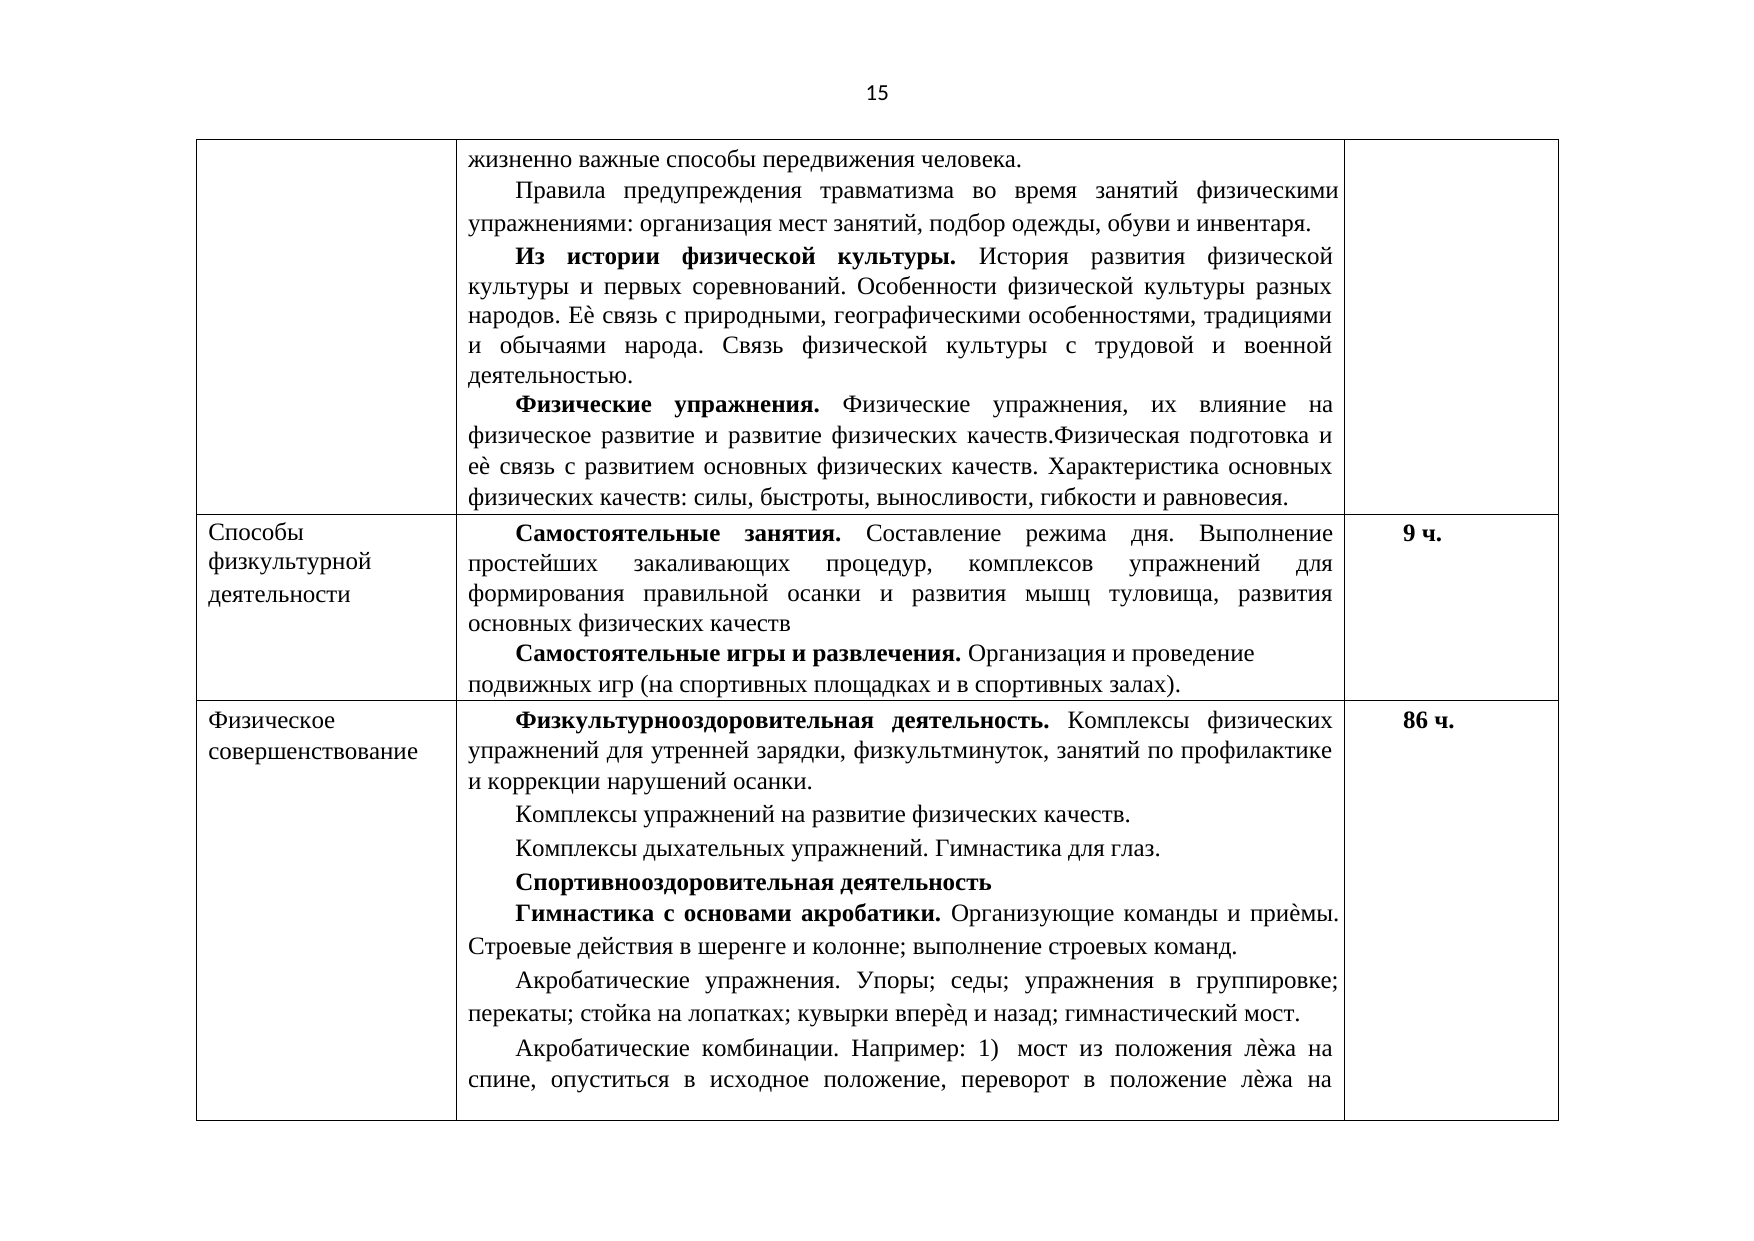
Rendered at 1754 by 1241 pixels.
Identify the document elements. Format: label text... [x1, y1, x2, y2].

table_header жизненно важные способы передвижения человека. Правила предупреждения травматизма во время занятий физическими упражнениями: организация мест занятий, подбор одежды, обуви и инвентаря. Из истории физической культуры. История развития физической культуры и первых соревнований. Особенности физической культуры разных народов. Еѐ связь с природными, географическими особенностями, традициями и обычаями народа. Связь физической культуры с трудовой и военной деятельностью. Физические упражнения. Физические упражнения, их влияние на физическое развитие и развитие физических качеств.Физическая подготовка и еѐ связь с развитием основных физических качеств. Характеристика основных физических качеств: силы, быстроты, выносливости, гибкости и равновесия. [457, 140, 1344, 513]
table_cell 86 ч. [1345, 701, 1558, 1120]
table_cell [197, 701, 456, 1120]
table_header [197, 140, 456, 513]
table_cell Самостоятельные занятия. Составление режима дня. Выполнение простейших закаливающих процедур, комплексов упражнений для формирования правильной осанки и развития мышц туловища, развития основных физических качеств Самостоятельные игры и развлечения. Организация и проведение подвижных игр (на спортивных площадках и в спортивных залах). [457, 515, 1344, 700]
table_header [1345, 140, 1558, 513]
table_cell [457, 701, 1344, 1120]
table_cell 9 ч. [1345, 515, 1558, 700]
table_cell Способы физкультурной деятельности [197, 515, 456, 700]
